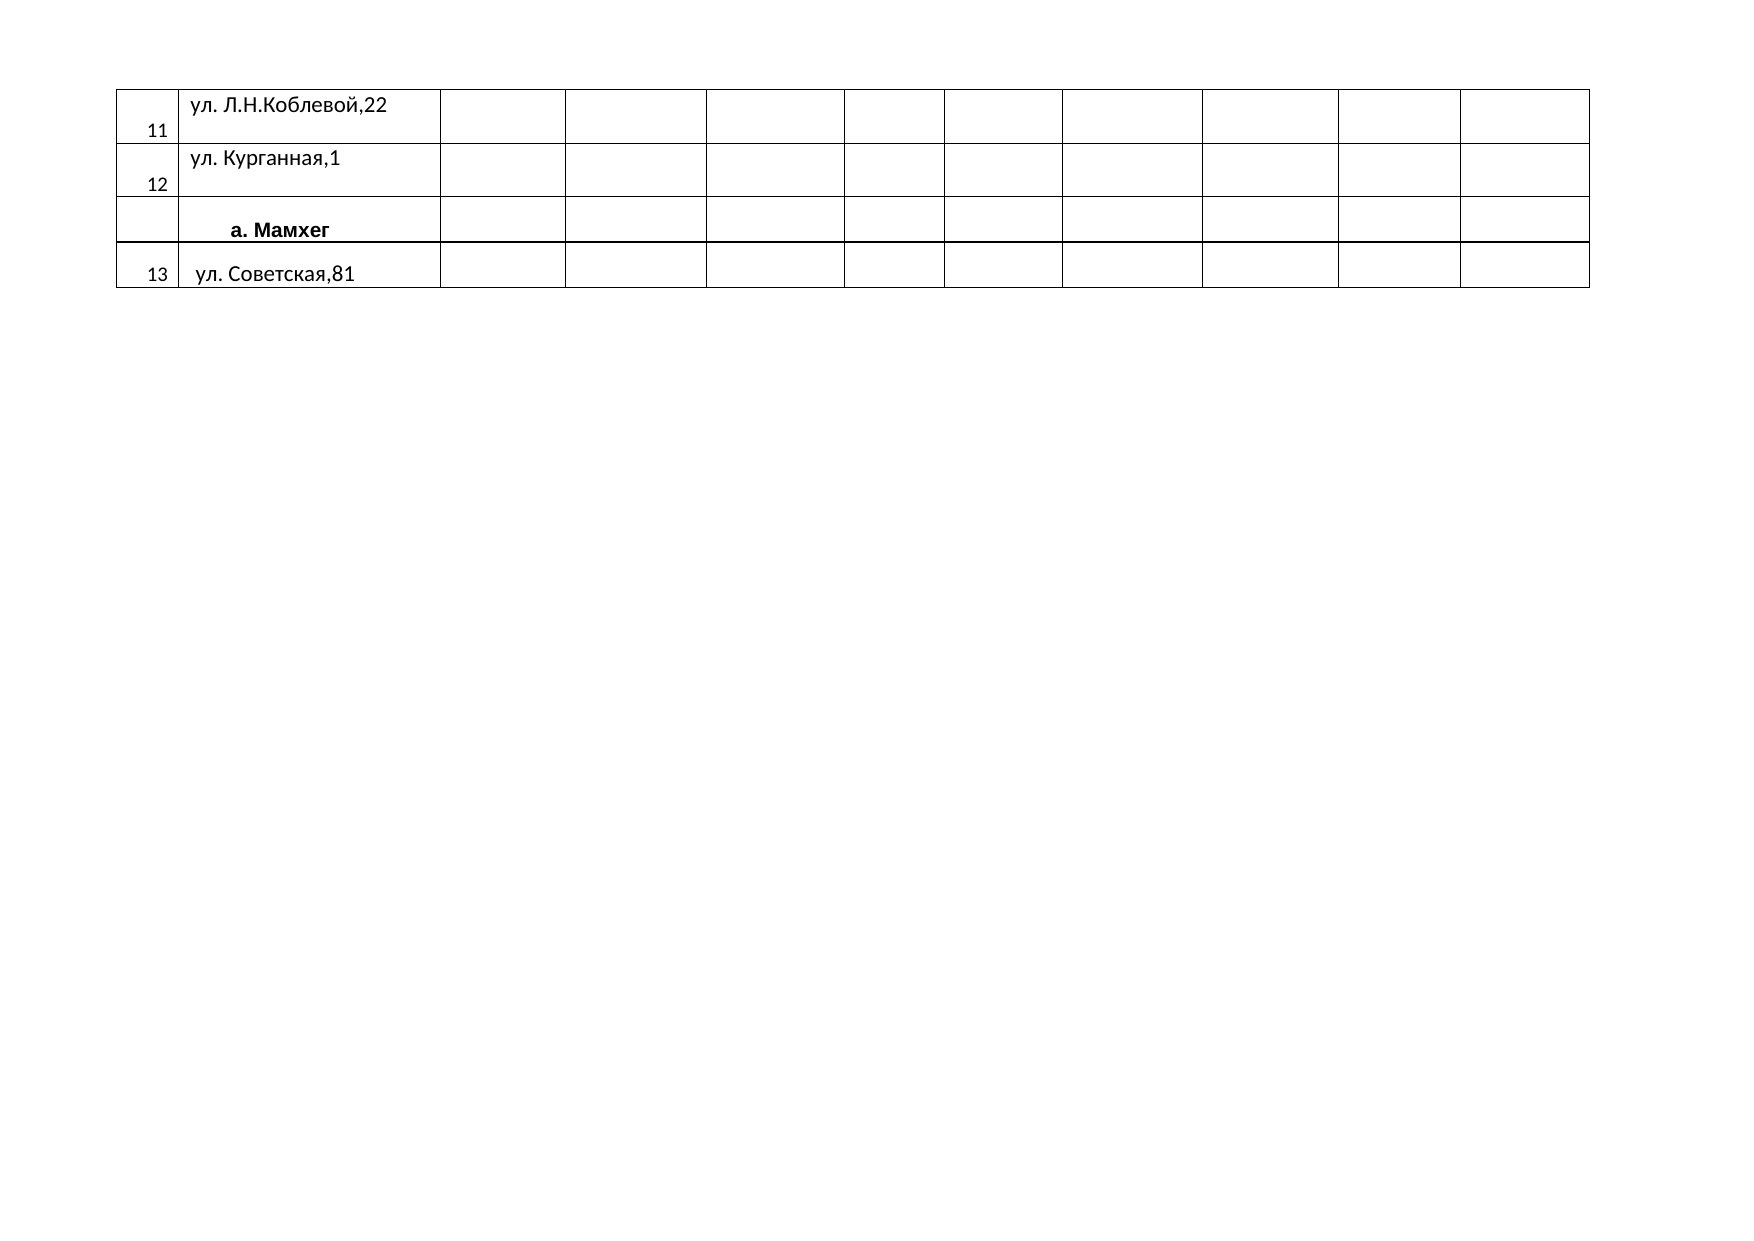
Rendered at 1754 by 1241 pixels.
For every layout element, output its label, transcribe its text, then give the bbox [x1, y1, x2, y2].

table_cell [845, 243, 944, 287]
table_cell [945, 90, 1062, 142]
table_cell [1339, 197, 1460, 241]
table_cell [707, 197, 844, 241]
table_cell [1063, 197, 1202, 241]
table_cell 12 [117, 144, 178, 196]
table_cell [441, 243, 565, 287]
table_cell [845, 90, 944, 142]
table_cell а. Мамхег [179, 197, 440, 241]
table_cell [845, 197, 944, 241]
table_cell [945, 243, 1062, 287]
table_cell [1203, 90, 1338, 142]
table_cell [566, 197, 706, 241]
table_cell [1063, 243, 1202, 287]
table_cell [707, 90, 844, 142]
table_cell [566, 243, 706, 287]
table_cell ул. Л.Н.Коблевой,22 [179, 90, 440, 142]
table_cell [441, 144, 565, 196]
table_cell [1339, 90, 1460, 142]
table_cell ул. Курганная,1 [179, 144, 440, 196]
table_cell [1203, 197, 1338, 241]
table_cell [1063, 90, 1202, 142]
table_cell [566, 144, 706, 196]
table_cell [1339, 243, 1460, 287]
table_cell [1461, 197, 1589, 241]
table_cell [441, 90, 565, 142]
table_cell [1203, 243, 1338, 287]
table_cell ул. Советская,81 [179, 243, 440, 287]
table_cell [1339, 144, 1460, 196]
table_cell [441, 197, 565, 241]
table_cell [1461, 144, 1589, 196]
table_cell [1063, 144, 1202, 196]
table_cell [945, 197, 1062, 241]
table_cell [1461, 90, 1589, 142]
table_cell [566, 90, 706, 142]
table_cell 13 [117, 243, 178, 287]
table_cell [117, 197, 178, 241]
table_cell [707, 144, 844, 196]
table_cell [845, 144, 944, 196]
table_cell [1203, 144, 1338, 196]
table_cell 11 [117, 90, 178, 142]
table_cell [945, 144, 1062, 196]
table_cell [1461, 243, 1589, 287]
table_cell [707, 243, 844, 287]
